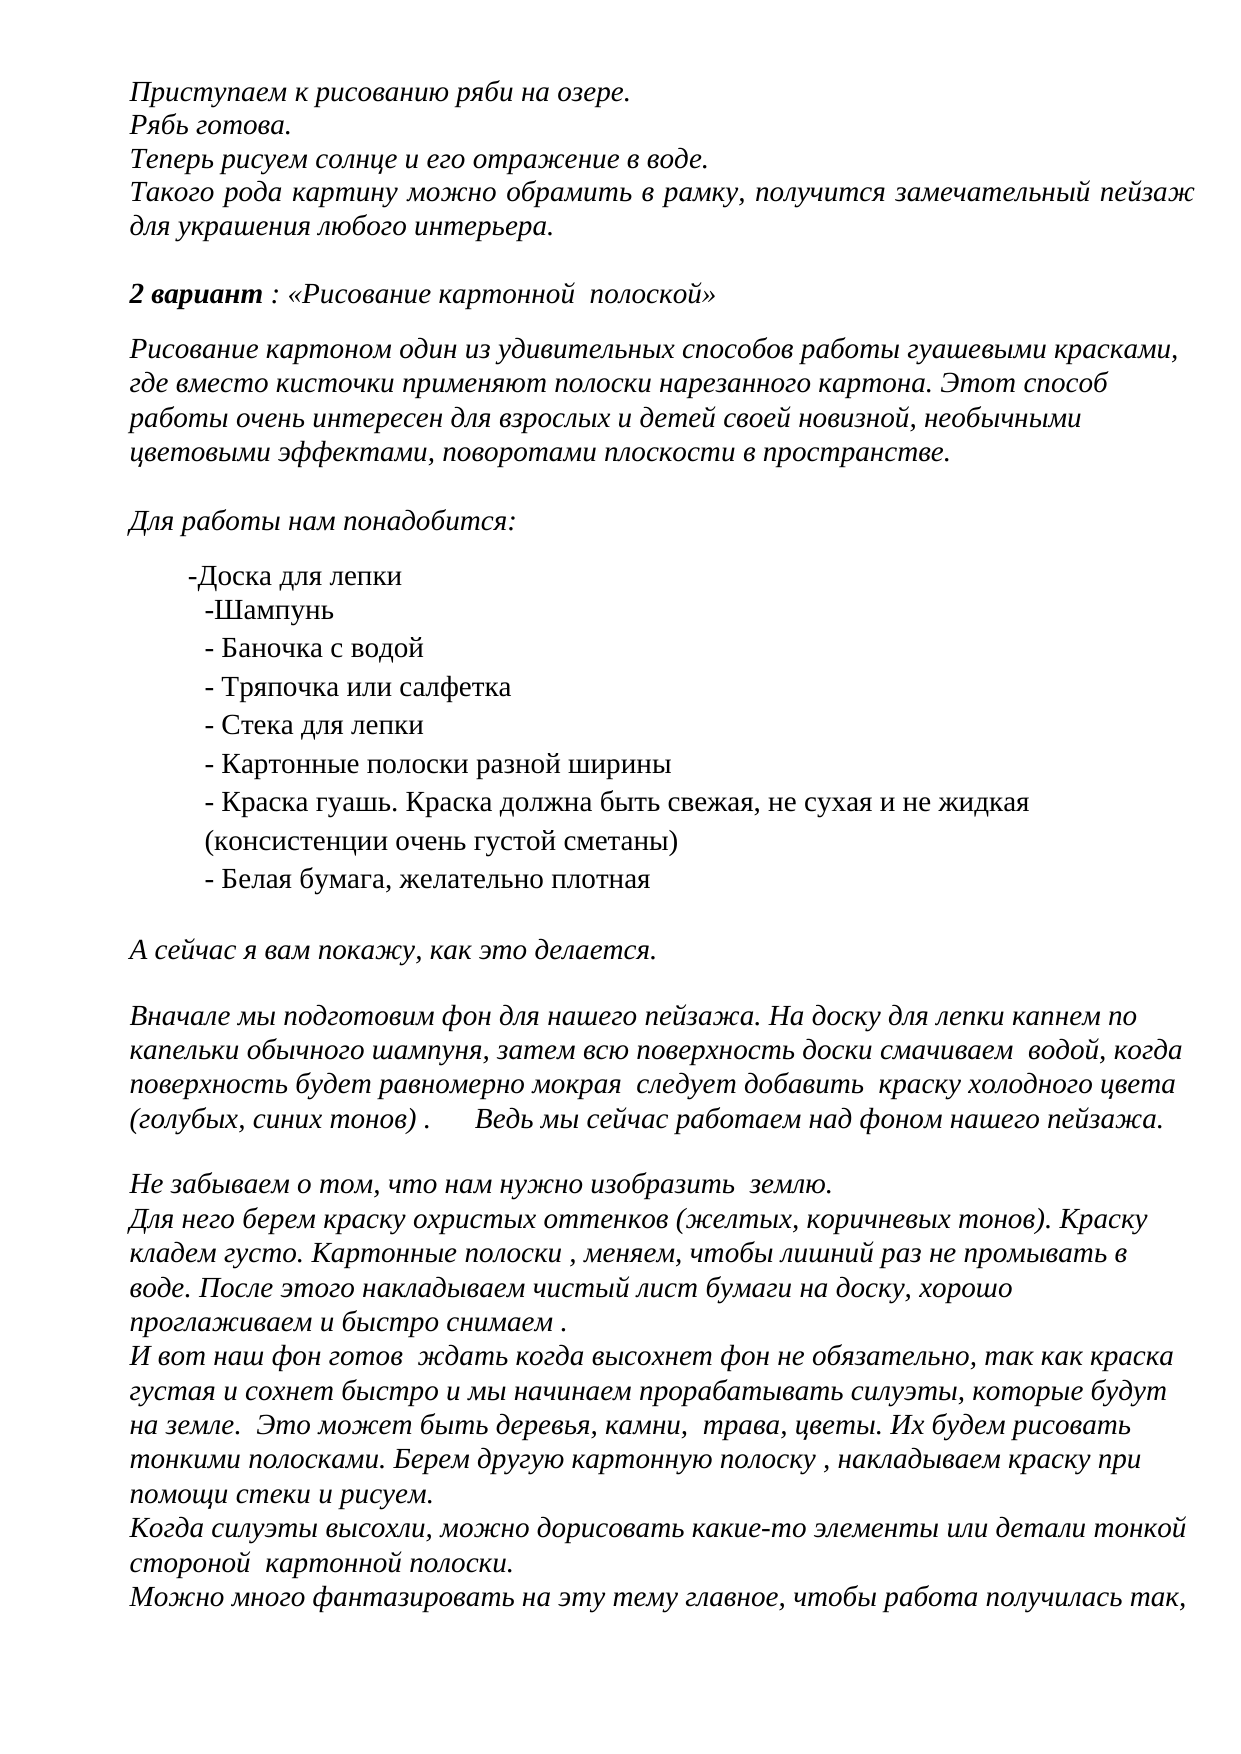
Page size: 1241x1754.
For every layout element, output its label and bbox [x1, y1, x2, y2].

table_header [118, 74, 1207, 1613]
